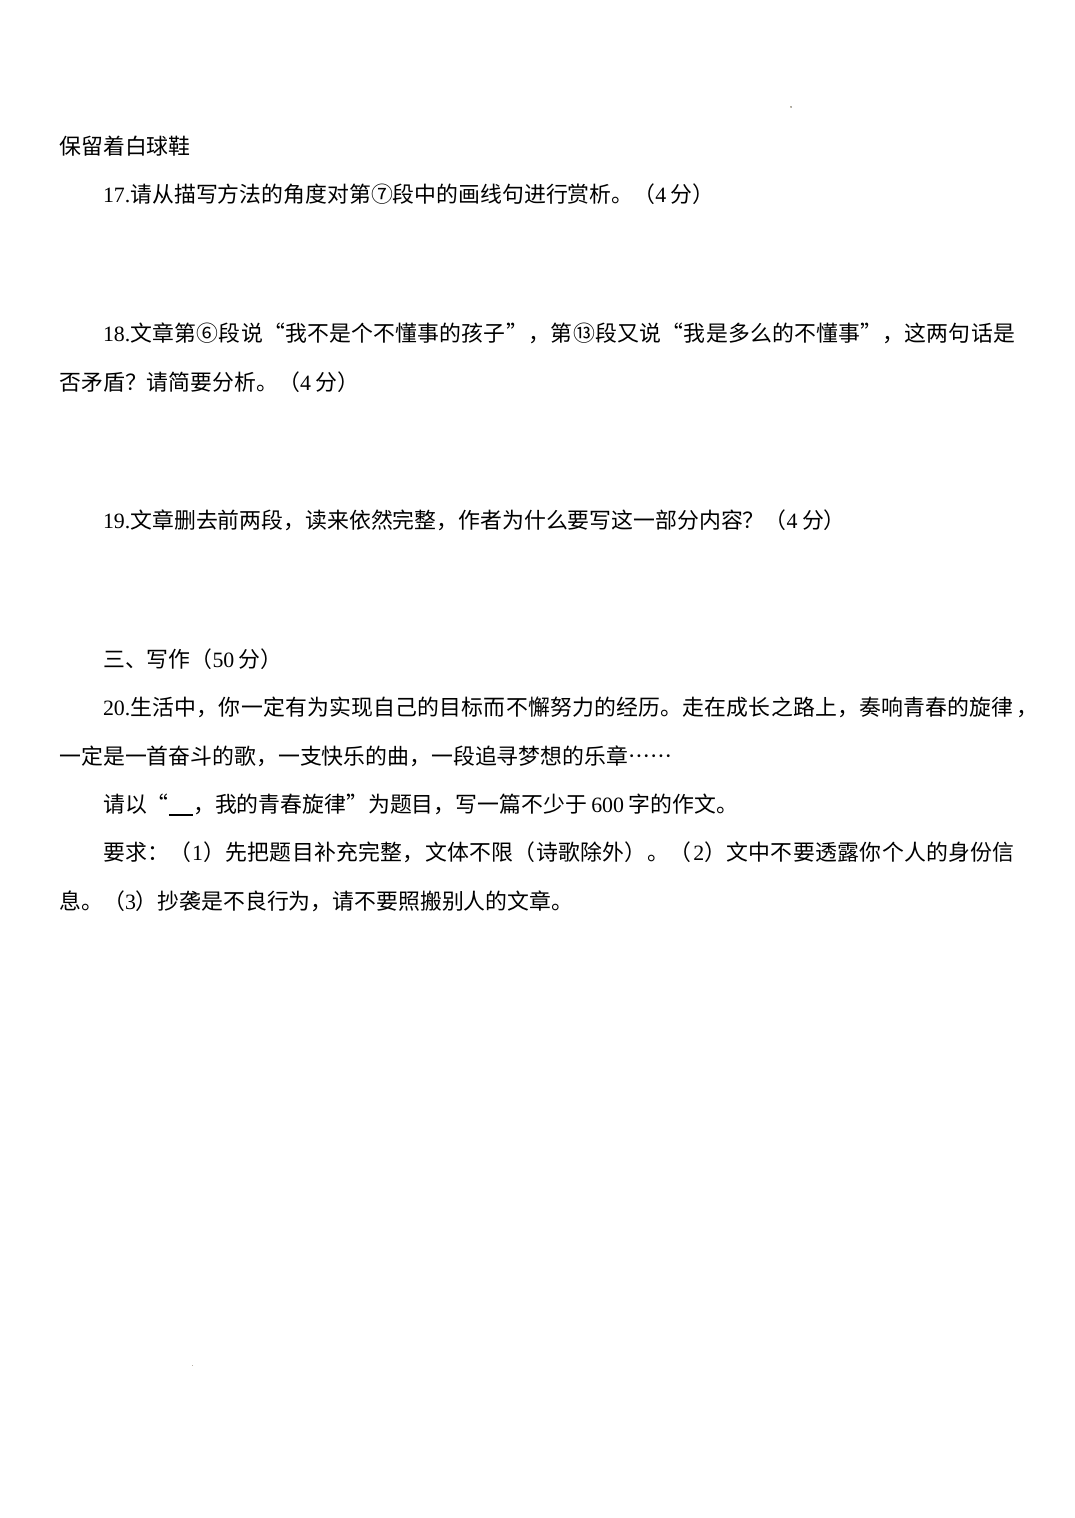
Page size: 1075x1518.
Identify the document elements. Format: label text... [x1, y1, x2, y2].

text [59, 128, 1016, 161]
text 18.文章第⑥段说“我不是个不懂事的孩子”，第⑬段又说“我是多么的不懂事”，这两句话是否矛盾？请简要分析。（4分） [59, 315, 1016, 397]
text 请以“ ，我的青春旋律”为题目，写一篇不少于600字的作文。 [59, 787, 1016, 819]
text 要求：（1）先把题目补充完整，文体不限（诗歌除外）。（2）文中不要透露你个人的身份信息。（3）抄袭是不良行为，请不要照搬别人的文章。 [59, 835, 1016, 916]
text 17.请从描写方法的角度对第⑦段中的画线句进行赏析。（4分） [59, 177, 1016, 209]
text 三、写作（50分） [59, 641, 1016, 674]
text 19.文章删去前两段，读来依然完整，作者为什么要写这一部分内容？（4分） [59, 503, 1016, 535]
text 20.生活中，你一定有为实现自己的目标而不懈努力的经历。走在成长之路上，奏响青春的旋律，一定是一首奋斗的歌，一支快乐的曲，一段追寻梦想的乐章…… [59, 689, 1016, 771]
